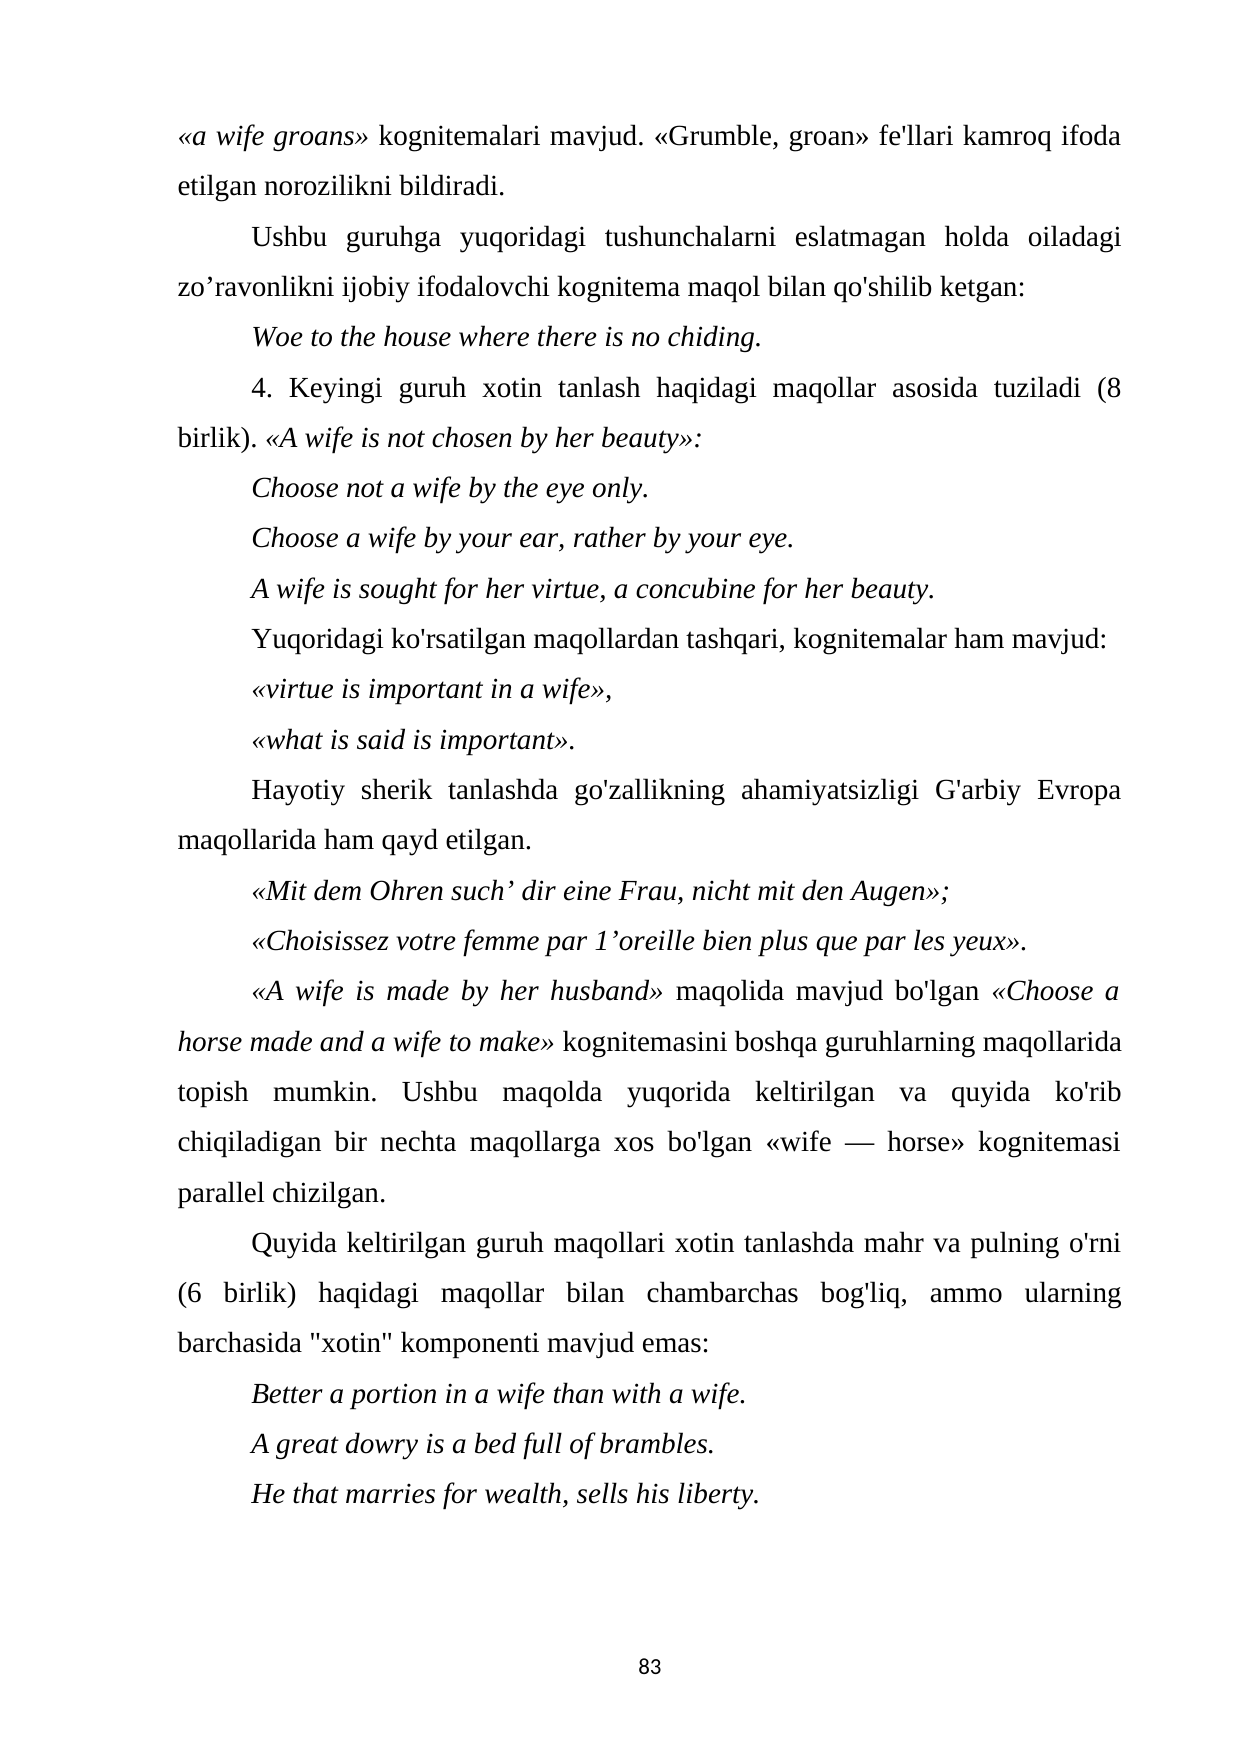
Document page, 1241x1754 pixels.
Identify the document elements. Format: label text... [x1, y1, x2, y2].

text «virtue is important in a wife», [177, 672, 1122, 705]
text Ushbu guruhga yuqoridagi tushunchalarni eslatmagan holda oiladagi zo’ravonlikni ijobiy ifodalovchi kognitema maqol bilan qo'shilib ketgan: [177, 219, 1122, 303]
text Quyida keltirilgan guruh maqollari xotin tanlashda mahr va pulning o'rni (6 birlik) haqidagi maqollar bilan chambarchas bog'liq, ammo ularning barchasida "xotin" komponenti mavjud emas: [177, 1225, 1122, 1359]
text Choose a wife by your ear, rather by your eye. [177, 521, 1122, 554]
text He that marries for wealth, sells his liberty. [177, 1477, 1122, 1510]
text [177, 118, 1122, 202]
text Better a portion in a wife than with a wife. [177, 1376, 1122, 1409]
text A wife is sought for her virtue, a concubine for her beauty. [177, 571, 1122, 604]
text «what is said is important». [177, 722, 1122, 755]
text A great dowry is a bed full of brambles. [177, 1426, 1122, 1460]
text «Choisissez votre femme par 1’oreille bien plus que par les yeux». [177, 923, 1122, 957]
text Choose not a wife by the eye only. [177, 470, 1122, 504]
text «A wife is made by her husband» maqolida mavjud bo'lgan «Choose a horse made and a wife to make» kognitemasini boshqa guruhlarning maqollarida topish mumkin. Ushbu maqolda yuqorida keltirilgan va quyida ko'rib chiqiladigan bir nechta maqollarga xos bo'lgan «wife — horse» kognitemasi parallel chizilgan. [177, 973, 1122, 1208]
text Yuqoridagi ko'rsatilgan maqollardan tashqari, kognitemalar ham mavjud: [177, 621, 1122, 655]
text «Mit dem Ohren such’ dir eine Frau, nicht mit den Augen»; [177, 873, 1122, 906]
text Hayotiy sherik tanlashda go'zallikning ahamiyatsizligi G'arbiy Evropa maqollarida ham qayd etilgan. [177, 772, 1122, 856]
text Woe to the house where there is no chiding. [177, 319, 1122, 353]
text 4. Keyingi guruh xotin tanlash haqidagi maqollar asosida tuziladi (8 birlik). «A wife is not chosen by her beauty»: [177, 370, 1122, 453]
